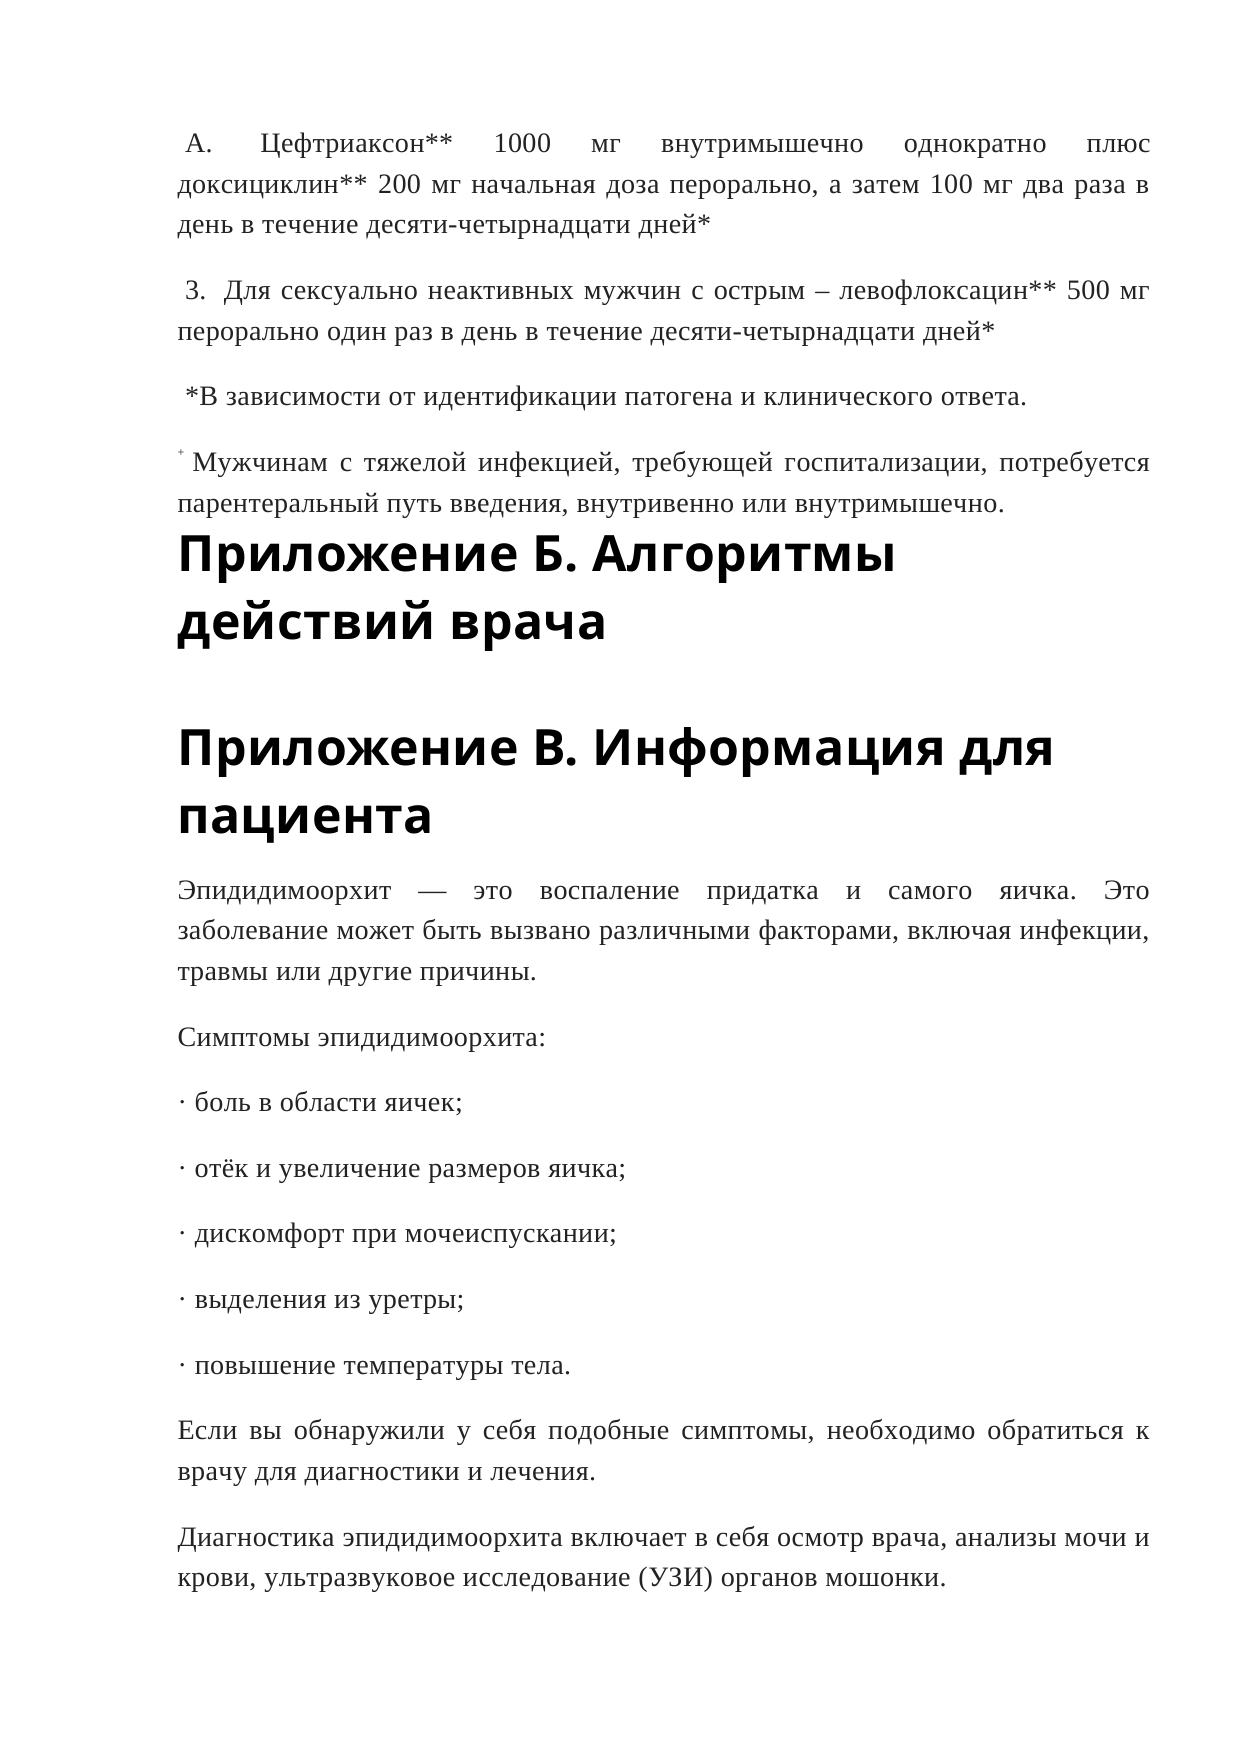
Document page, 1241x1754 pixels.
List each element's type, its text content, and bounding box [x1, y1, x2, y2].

text + Мужчинам с тяжелой инфекцией, требующей госпитализации, потребуется парентеральный путь введения, внутривенно или внутримышечно. [177, 437, 1152, 518]
text · боль в области яичек; [177, 1077, 1152, 1118]
text · повышение температуры тела. [177, 1339, 1152, 1380]
text Если вы обнаружили у себя подобные симптомы, необходимо обратиться к врачу для диагностики и лечения. [177, 1405, 1152, 1486]
text Симптомы эпидидимоорхита: [177, 1011, 1152, 1052]
text Приложение Б. Алгоритмы действий врача [177, 518, 1152, 654]
text · отёк и увеличение размеров яичка; [177, 1143, 1152, 1183]
text Диагностика эпидидимоорхита включает в себя осмотр врача, анализы мочи и крови, ультразвуковое исследование (УЗИ) органов мошонки. [177, 1511, 1152, 1593]
text *В зависимости от идентификации патогена и клинического ответа. [177, 371, 1152, 412]
text · дискомфорт при мочеиспускании; [177, 1208, 1152, 1249]
text A. Цефтриаксон** 1000 мг внутримышечно однократно плюс доксициклин** 200 мг начальная доза перорально, а затем 100 мг два раза в день в течение десяти-четырнадцати дней* [177, 118, 1152, 240]
text · выделения из уретры; [177, 1274, 1152, 1314]
text 3. Для сексуально неактивных мужчин с острым – левофлоксацин** 500 мг перорально один раз в день в течение десяти-четырнадцати дней* [177, 265, 1152, 346]
text Приложение В. Информация для пациента [177, 712, 1152, 848]
text Эпидидимоорхит — это воспаление придатка и самого яичка. Это заболевание может быть вызвано различными факторами, включая инфекции, травмы или другие причины. [177, 864, 1152, 986]
